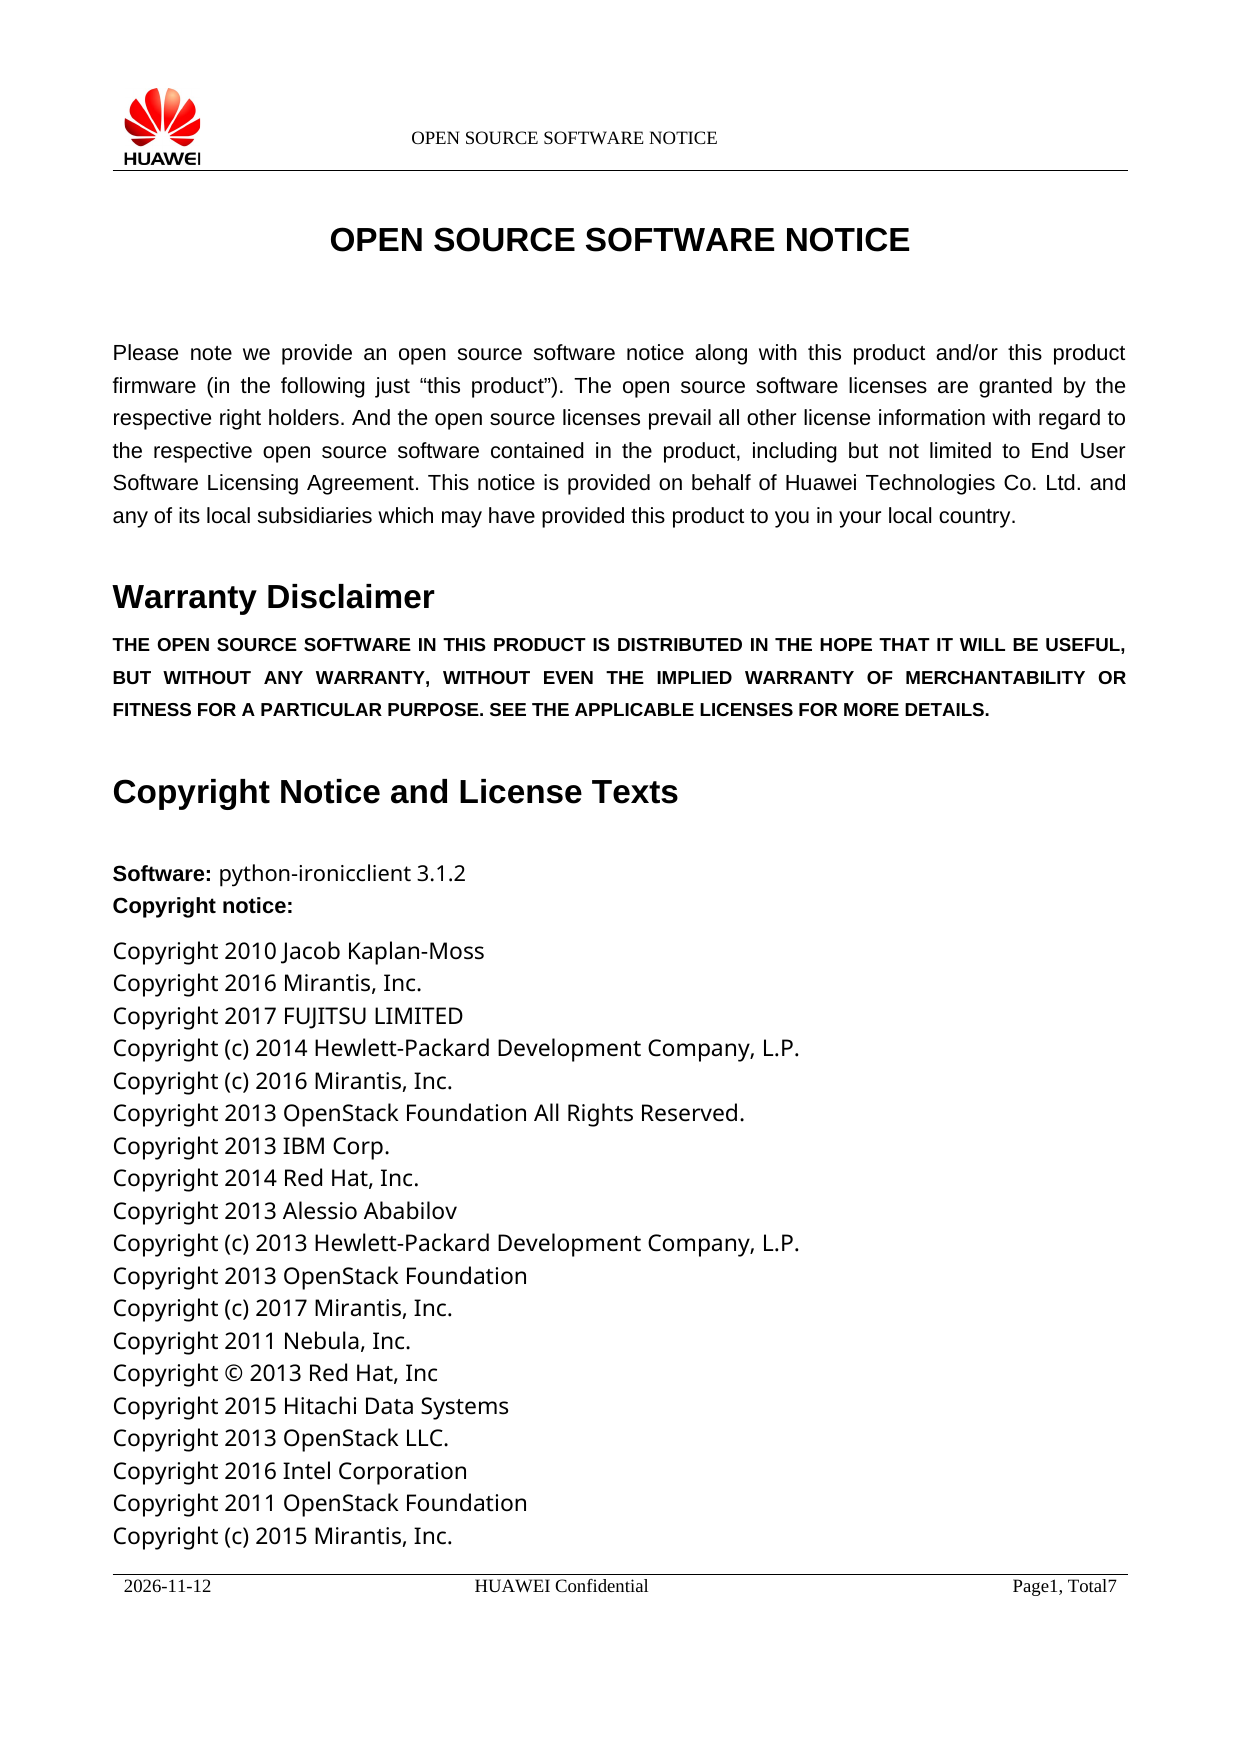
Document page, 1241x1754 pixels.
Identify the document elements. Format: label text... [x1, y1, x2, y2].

picture [124, 88, 201, 165]
title Software: python-ironicclient 3.1.2 [112, 856, 1128, 889]
text OPEN SOURCE SOFTWARE NOTICE [112, 206, 1128, 271]
text Copyright notice: [112, 889, 1128, 921]
text The open source software in this product is distributed in the hope that it will be useful, but WITHOUT ANY WARRANTY, without even the implied warranty of MERCHANTABILITY or FITNESS FOR A PARTICULAR PURPOSE. See the applicable licenses for more details. [112, 629, 1128, 726]
text Please note we provide an open source software notice along with this product and/or this product firmware (in the following just “this product”). The open source software licenses are granted by the respective right holders. And the open source licenses prevail all other license information with regard to the respective open source software contained in the product, including but not limited to End User Software Licensing Agreement. This notice is provided on behalf of Huawei Technologies Co. Ltd. and any of its local subsidiaries which may have provided this product to you in your local country. [112, 336, 1128, 531]
text Warranty Disclaimer [112, 564, 1128, 629]
text Copyright Notice and License Texts [112, 759, 1128, 824]
